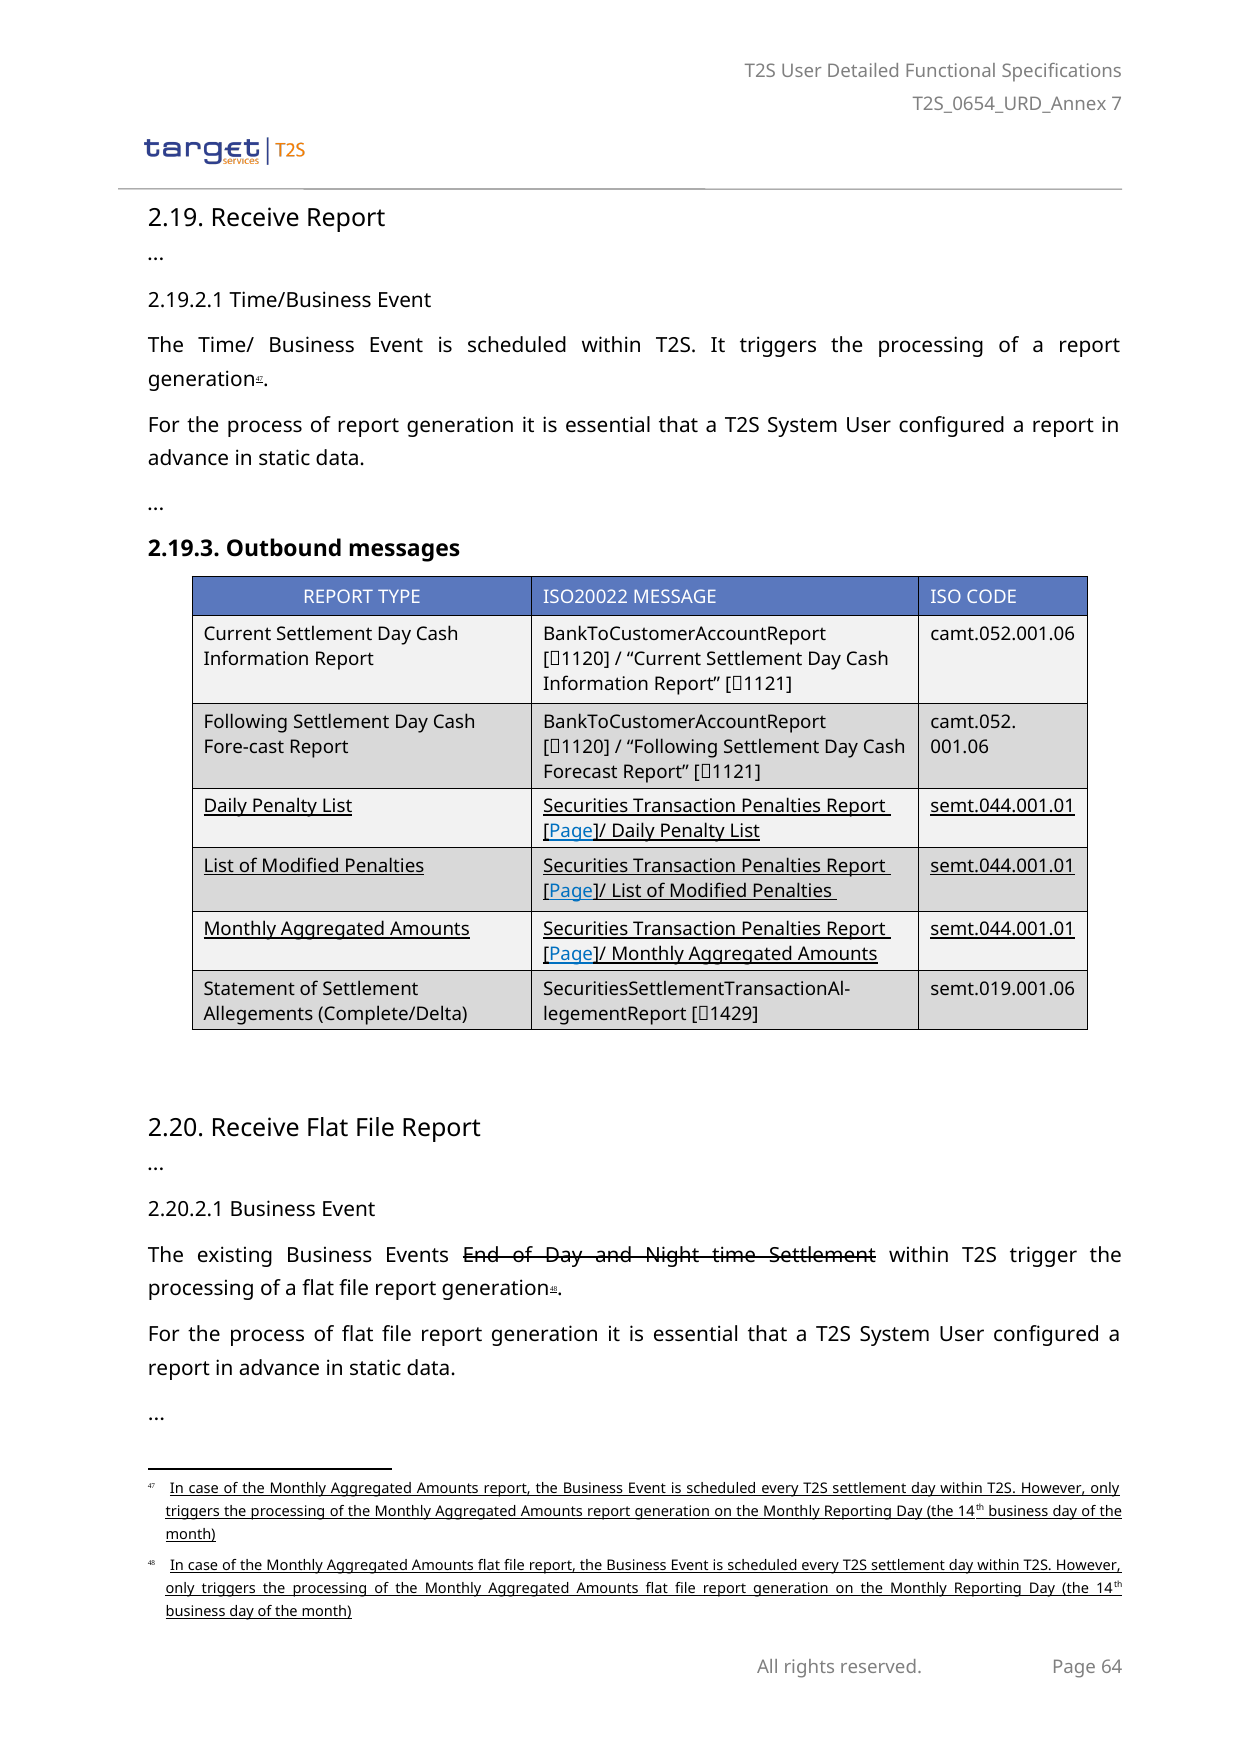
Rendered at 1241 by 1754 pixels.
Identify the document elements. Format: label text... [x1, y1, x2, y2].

list For the process of flat file report generation it is essential that a T2S System User configured a report in advance in static data. [148, 1314, 1122, 1381]
table_cell semt.019.001.06 [919, 971, 1087, 1029]
table_cell SecuritiesSettlementTransactionAl-legementReport [1429] [532, 971, 918, 1029]
text ... [148, 1394, 1122, 1427]
table_cell Securities Transaction Penalties Report [Page]/ Daily Penalty List [532, 789, 918, 847]
list For the process of report generation it is essential that a T2S System User configured a report in advance in static data. [148, 405, 1122, 472]
table_cell BankToCustomerAccountReport [1120] / “Current Settlement Day Cash Information Report” [1121] [532, 616, 918, 703]
table_cell Monthly Aggregated Amounts [193, 912, 531, 970]
text … [148, 234, 1122, 267]
table_cell semt.044.001.01 [919, 848, 1087, 911]
table_cell Daily Penalty List [193, 789, 531, 847]
text … [148, 1144, 1122, 1177]
text … [148, 484, 1122, 517]
table_cell Securities Transaction Penalties Report [Page]/ List of Modified Penalties [532, 848, 918, 911]
table_cell Following Settlement Day Cash Fore-cast Report [193, 704, 531, 788]
table_header REPORT TYPE [193, 577, 531, 615]
table_cell camt.052. 001.06 [919, 704, 1087, 788]
table_cell semt.044.001.01 [919, 789, 1087, 847]
table_cell BankToCustomerAccountReport [1120] / “Following Settlement Day Cash Forecast Report” [1121] [532, 704, 918, 788]
table_cell Statement of Settlement Allegements (Complete/Delta) [193, 971, 531, 1029]
subtitle 2.20. Receive Flat File Report [148, 1109, 1122, 1144]
picture [127, 107, 313, 194]
table_cell Securities Transaction Penalties Report [Page]/ Monthly Aggregated Amounts [532, 912, 918, 970]
table_cell semt.044.001.01 [919, 912, 1087, 970]
subtitle 2.19. Receive Report [148, 200, 1122, 234]
list The existing Business Events End of Day and Night time Settlement within T2S trigger the processing of a flat file report generation. [148, 1235, 1122, 1302]
table_header ISO CODE [919, 577, 1087, 615]
subtitle 2.20.2.1 Business Event [148, 1189, 1122, 1223]
table_cell Current Settlement Day Cash Information Report [193, 616, 531, 703]
table_header ISO20022 MESSAGE [532, 577, 918, 615]
table_cell camt.052.001.06 [919, 616, 1087, 703]
subtitle 2.19.2.1 Time/Business Event [148, 280, 1122, 313]
list The Time/ Business Event is scheduled within T2S. It triggers the processing of a report generation. [148, 326, 1122, 392]
subtitle 2.19.3. Outbound messages [148, 530, 1122, 563]
table_cell List of Modified Penalties [193, 848, 531, 911]
